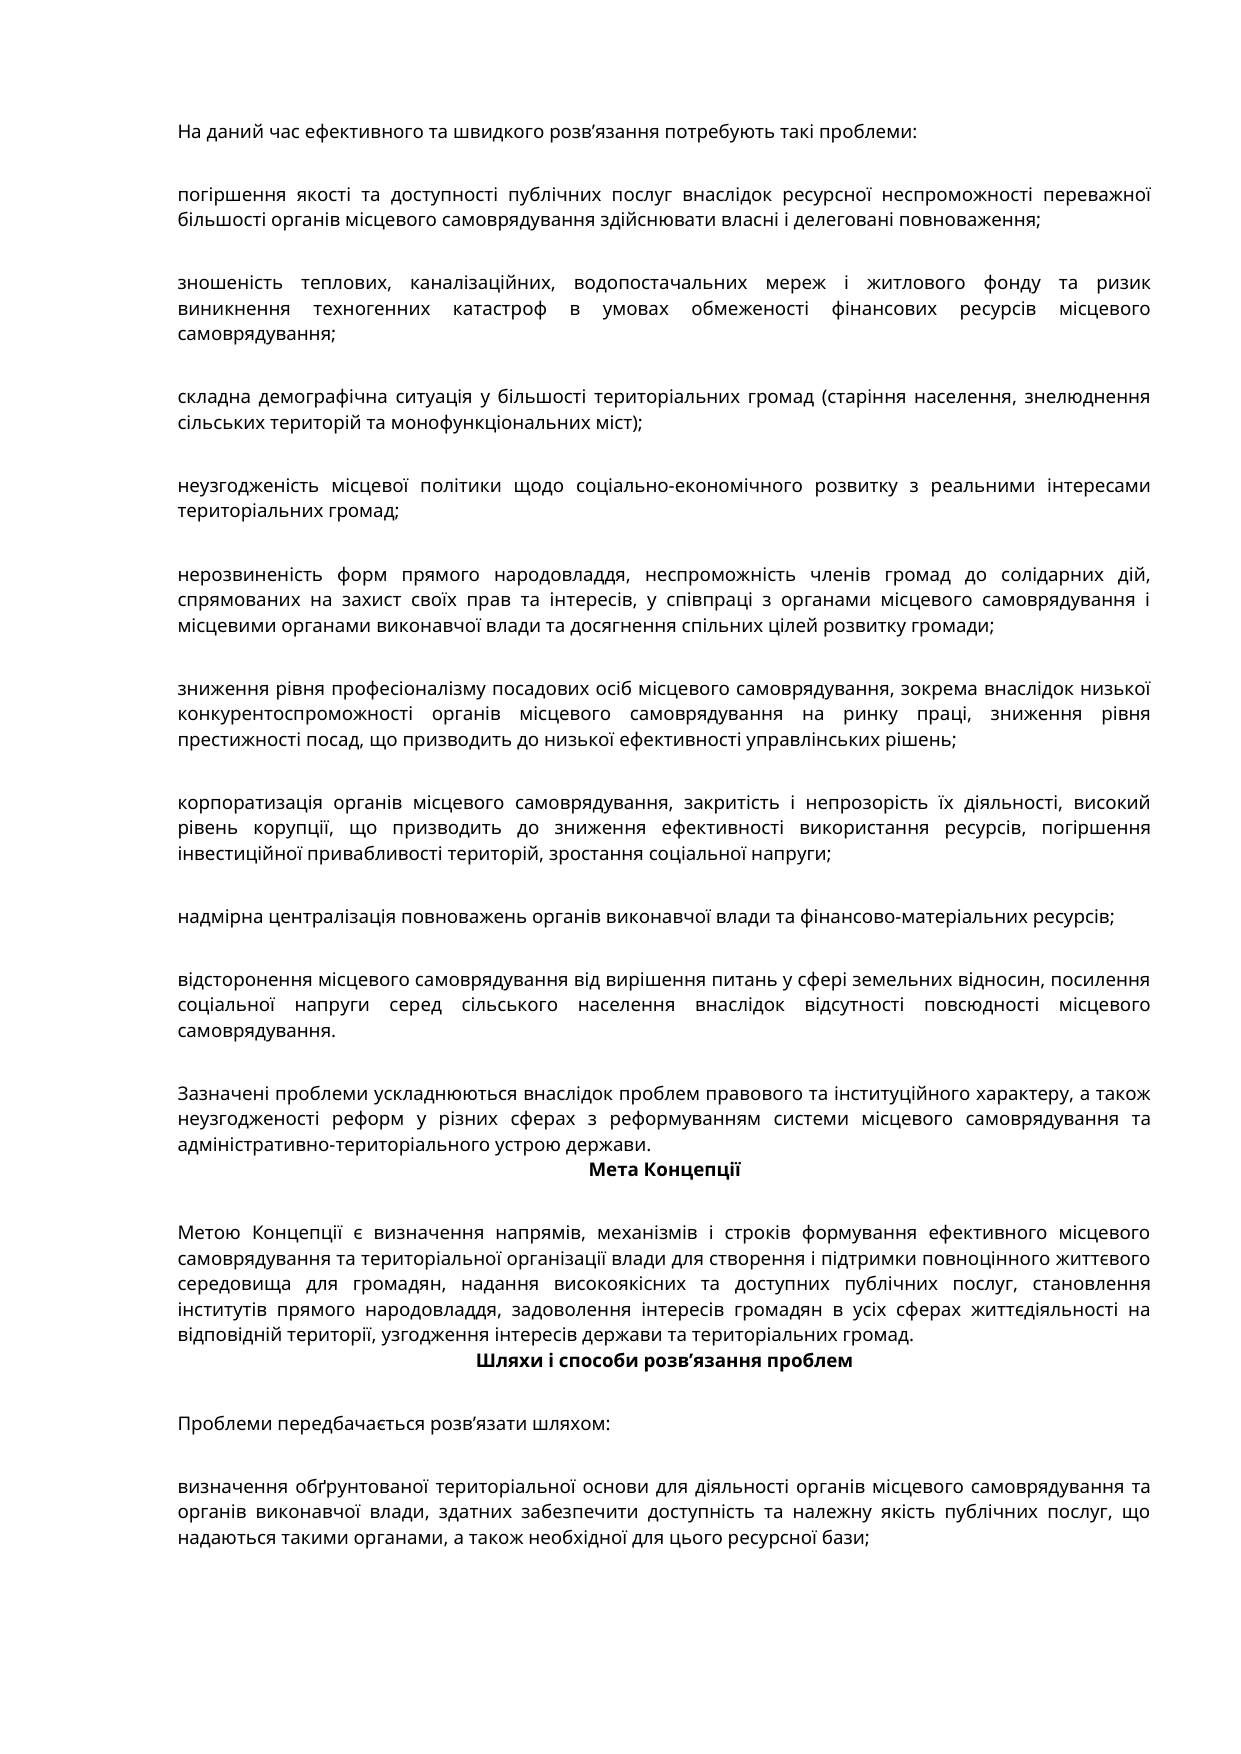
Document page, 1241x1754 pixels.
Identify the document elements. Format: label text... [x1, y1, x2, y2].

text визначення обґрунтованої територіальної основи для діяльності органів місцевого самоврядування та органів виконавчої влади, здатних забезпечити доступність та належну якість публічних послуг, що надаються такими органами, а також необхідної для цього ресурсної бази; [177, 1473, 1152, 1550]
text На даний час ефективного та швидкого розв’язання потребують такі проблеми: [177, 118, 1152, 144]
text надмірна централізація повноважень органів виконавчої влади та фінансово-матеріальних ресурсів; [177, 903, 1152, 928]
text складна демографічна ситуація у більшості територіальних громад (старіння населення, знелюднення сільських територій та монофункціональних міст); [177, 384, 1152, 435]
text Зазначені проблеми ускладнюються внаслідок проблем правового та інституційного характеру, а також неузгодженості реформ у різних сферах з реформуванням системи місцевого самоврядування та адміністративно-територіального устрою держави. [177, 1080, 1152, 1157]
text Проблеми передбачається розв’язати шляхом: [177, 1410, 1152, 1436]
text Метою Концепції є визначення напрямів, механізмів і строків формування ефективного місцевого самоврядування та територіальної організації влади для створення і підтримки повноцінного життєвого середовища для громадян, надання високоякісних та доступних публічних послуг, становлення інститутів прямого народовладдя, задоволення інтересів громадян в усіх сферах життєдіяльності на відповідній території, узгодження інтересів держави та територіальних громад. [177, 1220, 1152, 1347]
text неузгодженість місцевої політики щодо соціально-економічного розвитку з реальними інтересами територіальних громад; [177, 472, 1152, 523]
text зниження рівня професіоналізму посадових осіб місцевого самоврядування, зокрема внаслідок низької конкурентоспроможності органів місцевого самоврядування на ринку праці, зниження рівня престижності посад, що призводить до низької ефективності управлінських рішень; [177, 675, 1152, 751]
text зношеність теплових, каналізаційних, водопостачальних мереж і житлового фонду та ризик виникнення техногенних катастроф в умовах обмеженості фінансових ресурсів місцевого самоврядування; [177, 270, 1152, 346]
text погіршення якості та доступності публічних послуг внаслідок ресурсної неспроможності переважної більшості органів місцевого самоврядування здійснювати власні і делеговані повноваження; [177, 181, 1152, 232]
text відсторонення місцевого самоврядування від вирішення питань у сфері земельних відносин, посилення соціальної напруги серед сільського населення внаслідок відсутності повсюдності місцевого самоврядування. [177, 966, 1152, 1043]
text Мета Концепції [177, 1157, 1152, 1182]
text Шляхи і способи розв’язання проблем [177, 1347, 1152, 1373]
text корпоратизація органів місцевого самоврядування, закритість і непрозорість їх діяльності, високий рівень корупції, що призводить до зниження ефективності використання ресурсів, погіршення інвестиційної привабливості територій, зростання соціальної напруги; [177, 789, 1152, 866]
text нерозвиненість форм прямого народовладдя, неспроможність членів громад до солідарних дій, спрямованих на захист своїх прав та інтересів, у співпраці з органами місцевого самоврядування і місцевими органами виконавчої влади та досягнення спільних цілей розвитку громади; [177, 561, 1152, 637]
